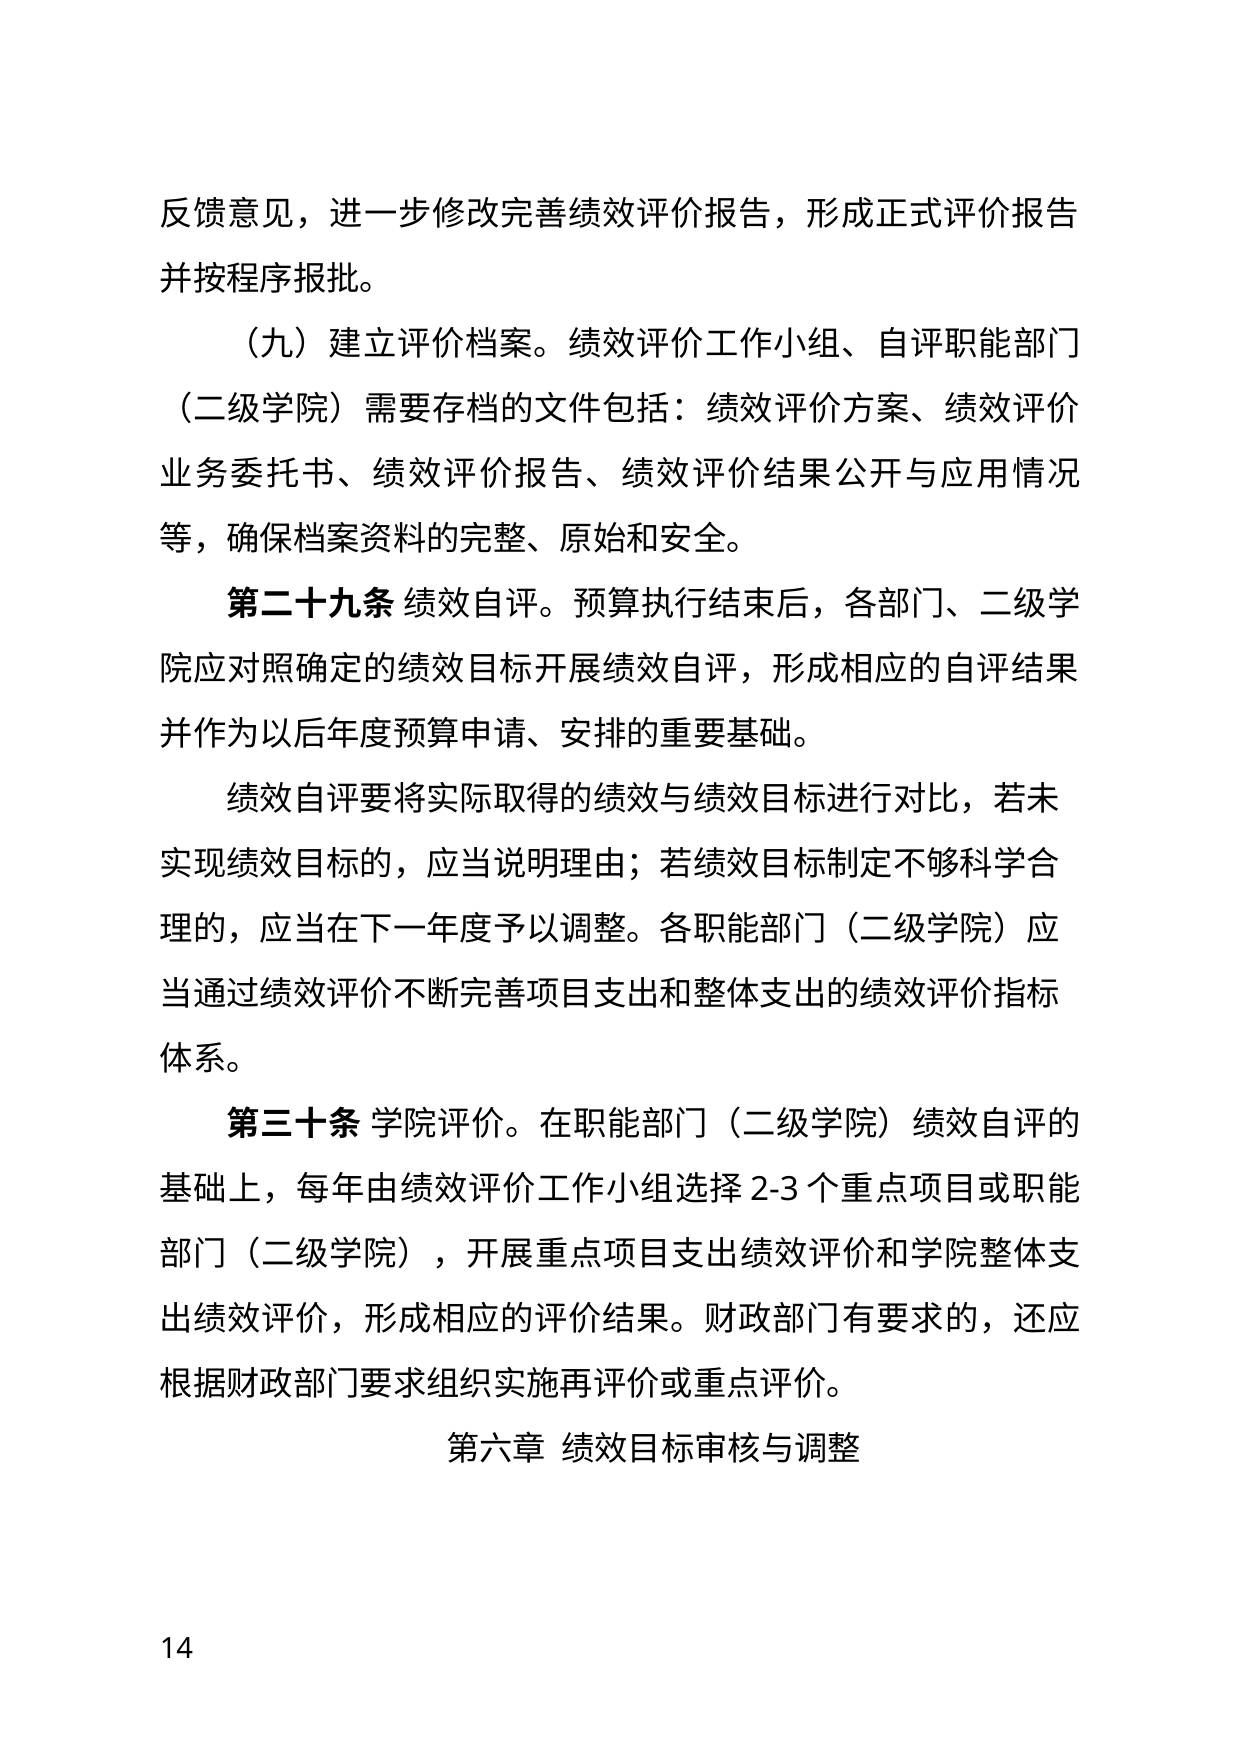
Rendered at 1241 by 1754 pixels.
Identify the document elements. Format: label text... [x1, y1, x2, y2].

text （九）建立评价档案。绩效评价工作小组、自评职能部门（二级学院）需要存档的文件包括：绩效评价方案、绩效评价业务委托书、绩效评价报告、绩效评价结果公开与应用情况等，确保档案资料的完整、原始和安全。 [159, 308, 1081, 568]
text 第二十九条 绩效自评。预算执行结束后，各部门、二级学院应对照确定的绩效目标开展绩效自评，形成相应的自评结果并作为以后年度预算申请、安排的重要基础。 [159, 568, 1081, 763]
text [159, 178, 1081, 308]
text 第三十条 学院评价。在职能部门（二级学院）绩效自评的基础上，每年由绩效评价工作小组选择2-3个重点项目或职能部门（二级学院），开展重点项目支出绩效评价和学院整体支出绩效评价，形成相应的评价结果。财政部门有要求的，还应根据财政部门要求组织实施再评价或重点评价。 [159, 1088, 1081, 1413]
text 第六章 绩效目标审核与调整 [159, 1413, 1081, 1478]
text 绩效自评要将实际取得的绩效与绩效目标进行对比，若未实现绩效目标的，应当说明理由；若绩效目标制定不够科学合理的，应当在下一年度予以调整。各职能部门（二级学院）应当通过绩效评价不断完善项目支出和整体支出的绩效评价指标体系。 [159, 763, 1081, 1088]
